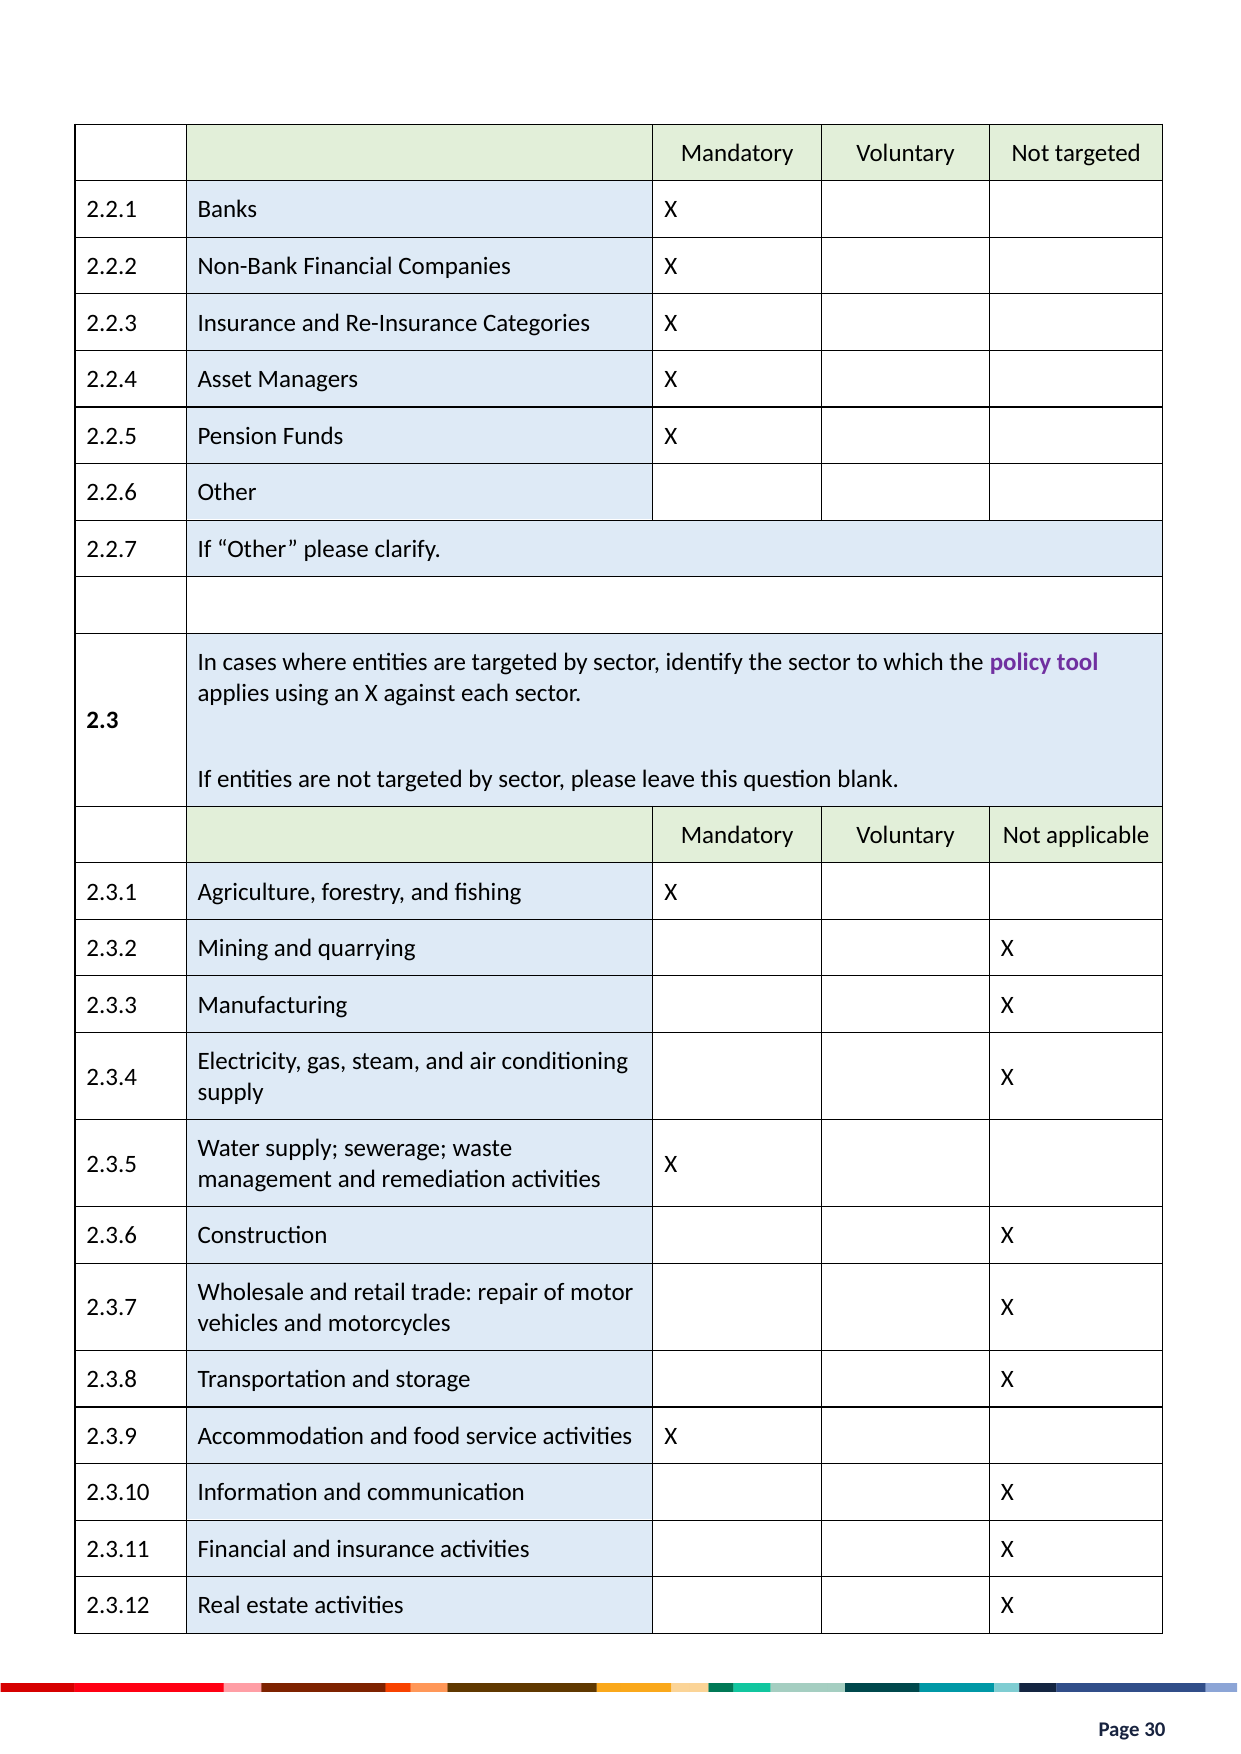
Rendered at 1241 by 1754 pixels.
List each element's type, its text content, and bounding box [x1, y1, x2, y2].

table_cell [653, 1264, 821, 1350]
table_cell [653, 1577, 821, 1633]
table_cell X [653, 351, 821, 406]
table_cell Pension Funds [187, 408, 652, 463]
table_cell 2.2.3 [76, 294, 186, 350]
table_cell 2.3.9 [76, 1408, 186, 1463]
table_cell [990, 408, 1162, 463]
table_cell [822, 238, 989, 293]
table_cell [990, 294, 1162, 350]
table_cell [822, 1577, 989, 1633]
table_cell 2.3.7 [76, 1264, 186, 1350]
table_cell X [653, 408, 821, 463]
table_cell Agriculture, forestry, and fishing [187, 863, 652, 919]
table_cell Mandatory [653, 125, 821, 180]
table_cell [822, 1408, 989, 1463]
table_cell Construction [187, 1207, 652, 1263]
table_cell X [990, 1351, 1162, 1406]
table_cell 2.3.12 [76, 1577, 186, 1633]
table_cell [822, 294, 989, 350]
table_cell [990, 181, 1162, 237]
table_cell 2.3.3 [76, 976, 186, 1032]
table_cell [822, 1521, 989, 1576]
table_cell [653, 976, 821, 1032]
table_cell [76, 807, 186, 862]
table_cell Other [187, 464, 652, 519]
table_cell Real estate activities [187, 1577, 652, 1633]
picture [0, 1683, 1236, 1692]
table_cell Manufacturing [187, 976, 652, 1032]
table_cell If “Other” please clarify. [187, 521, 1162, 576]
table_cell [187, 577, 1162, 633]
table_cell [990, 351, 1162, 406]
table_cell X [653, 1408, 821, 1463]
table_cell [187, 807, 652, 862]
table_cell X [653, 181, 821, 237]
table_cell 2.3.5 [76, 1120, 186, 1206]
table_cell [822, 464, 989, 519]
table_cell [76, 577, 186, 633]
table_cell [653, 464, 821, 519]
table_cell Mining and quarrying [187, 920, 652, 975]
table_cell X [990, 1207, 1162, 1263]
table_cell 2.3.1 [76, 863, 186, 919]
table_cell X [990, 920, 1162, 975]
table_cell X [653, 1120, 821, 1206]
table_cell Voluntary [822, 125, 989, 180]
table_cell [822, 1120, 989, 1206]
table_cell Water supply; sewerage; waste management and remediation activities [187, 1120, 652, 1206]
table_cell 2.2.2 [76, 238, 186, 293]
table_cell 2.2.1 [76, 181, 186, 237]
table_cell 2.3 [76, 634, 186, 806]
table_cell [76, 125, 186, 180]
table_cell 2.2.6 [76, 464, 186, 519]
table_cell Not applicable [990, 807, 1162, 862]
table_cell X [990, 1264, 1162, 1350]
table_cell Electricity, gas, steam, and air conditioning supply [187, 1033, 652, 1119]
table_cell X [990, 1033, 1162, 1119]
table_cell [653, 920, 821, 975]
table_cell [822, 351, 989, 406]
table_cell Transportation and storage [187, 1351, 652, 1406]
table_cell [822, 863, 989, 919]
table_cell Non-Bank Financial Companies [187, 238, 652, 293]
table_cell [653, 1464, 821, 1519]
table_cell Voluntary [822, 807, 989, 862]
table_cell 2.3.10 [76, 1464, 186, 1519]
table_cell [822, 1033, 989, 1119]
table_cell X [990, 1577, 1162, 1633]
table_cell [990, 1408, 1162, 1463]
table_cell Insurance and Re-Insurance Categories [187, 294, 652, 350]
table_cell [822, 1351, 989, 1406]
table_cell [990, 863, 1162, 919]
table_cell [990, 238, 1162, 293]
table_cell [822, 181, 989, 237]
table_cell 2.2.4 [76, 351, 186, 406]
table_cell [990, 1120, 1162, 1206]
table_cell 2.3.6 [76, 1207, 186, 1263]
table_cell [822, 976, 989, 1032]
table_cell X [990, 1521, 1162, 1576]
table_cell X [653, 863, 821, 919]
table_cell 2.2.7 [76, 521, 186, 576]
table_cell Not targeted [990, 125, 1162, 180]
table_cell Wholesale and retail trade: repair of motor vehicles and motorcycles [187, 1264, 652, 1350]
table_cell [653, 1033, 821, 1119]
table_cell X [990, 1464, 1162, 1519]
table_cell Accommodation and food service activities [187, 1408, 652, 1463]
table_cell Asset Managers [187, 351, 652, 406]
table_cell X [653, 238, 821, 293]
table_cell Financial and insurance activities [187, 1521, 652, 1576]
table_cell [653, 1207, 821, 1263]
table_cell [822, 1207, 989, 1263]
table_cell In cases where entities are targeted by sector, identify the sector to which the policy tool applies using an X against each sector. If entities are not targeted by sector, please leave this question blank. [187, 634, 1162, 806]
table_cell Information and communication [187, 1464, 652, 1519]
table_cell 2.2.5 [76, 408, 186, 463]
table_cell [187, 125, 652, 180]
table_cell 2.3.11 [76, 1521, 186, 1576]
table_cell [653, 1521, 821, 1576]
table_cell X [990, 976, 1162, 1032]
table_cell [822, 1264, 989, 1350]
table_cell Mandatory [653, 807, 821, 862]
table_cell Banks [187, 181, 652, 237]
table_cell 2.3.8 [76, 1351, 186, 1406]
table_cell [822, 1464, 989, 1519]
table_cell 2.3.2 [76, 920, 186, 975]
table_cell [653, 1351, 821, 1406]
table_cell 2.3.4 [76, 1033, 186, 1119]
table_cell [822, 408, 989, 463]
table_cell X [653, 294, 821, 350]
table_cell [822, 920, 989, 975]
table_cell [990, 464, 1162, 519]
